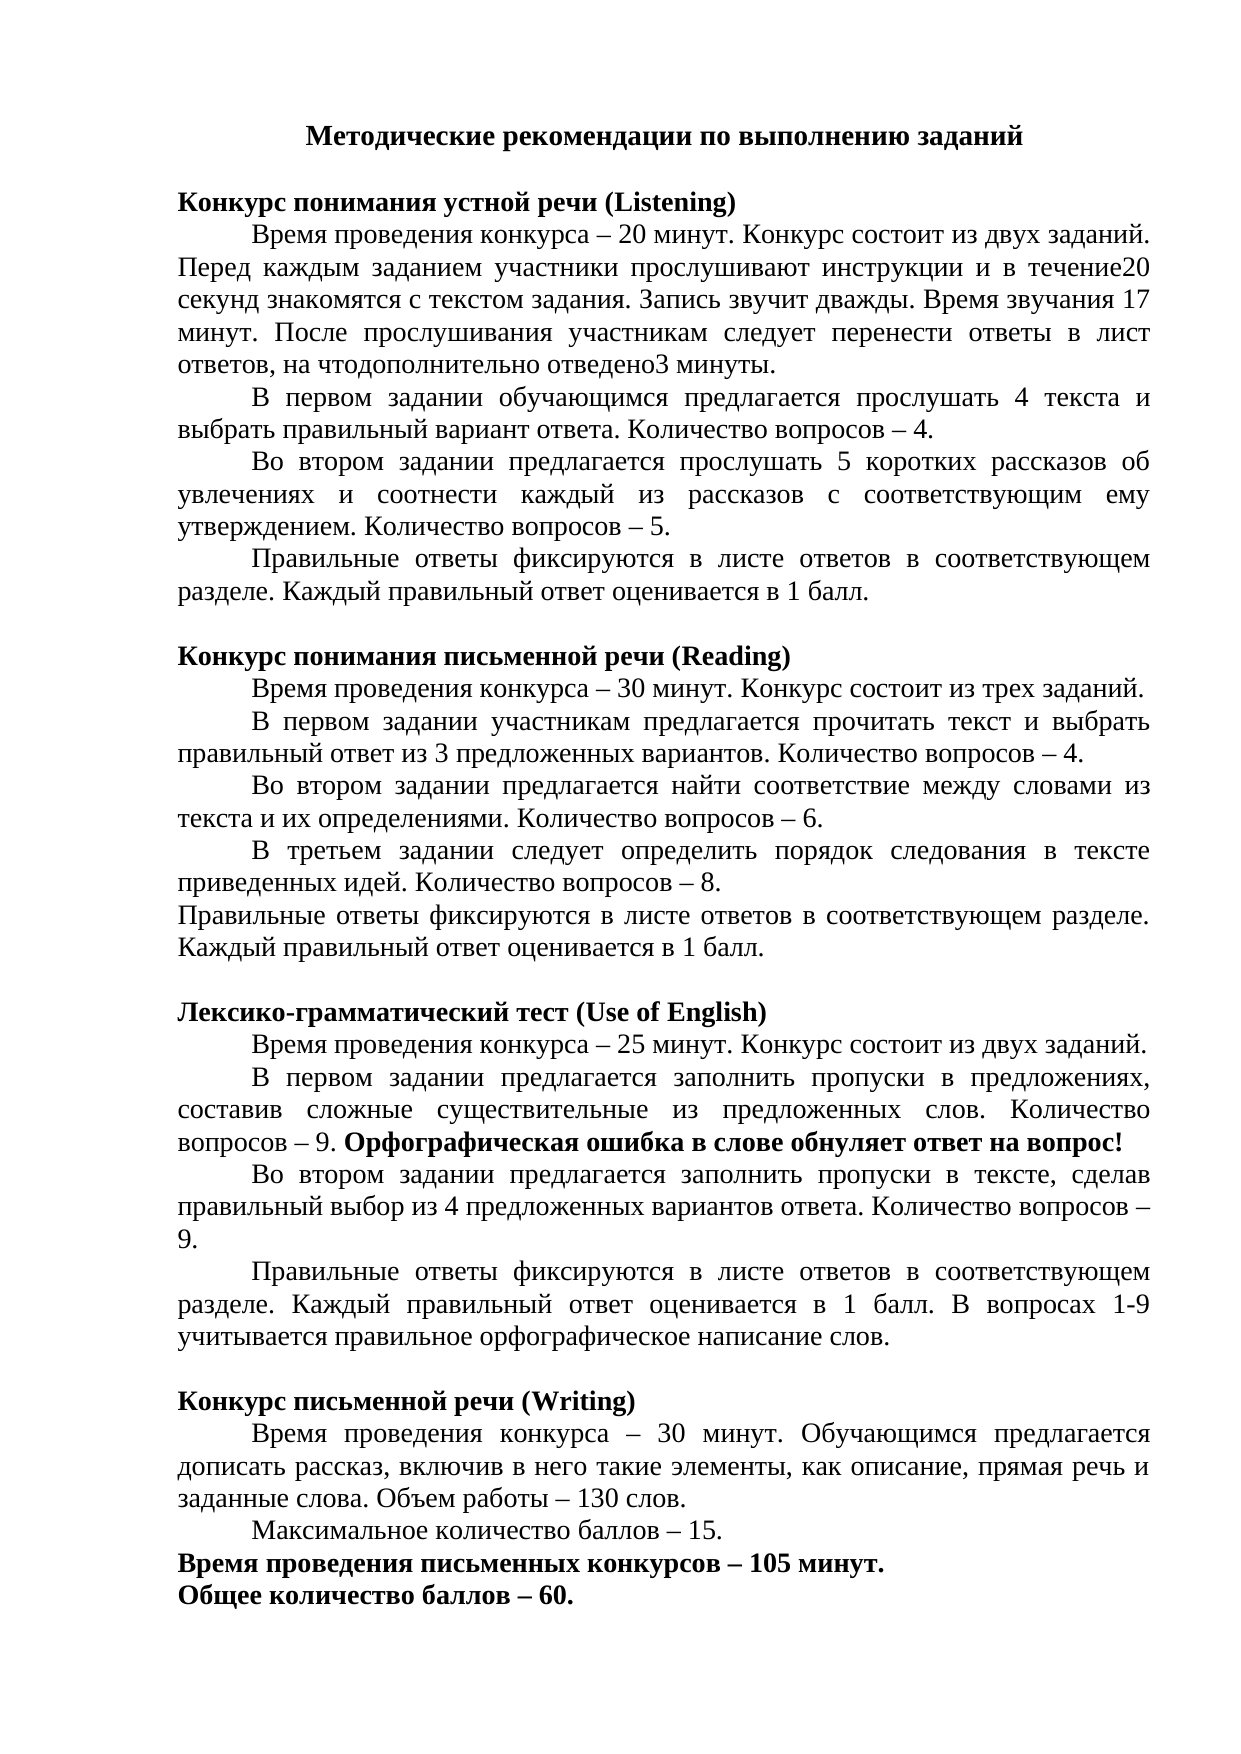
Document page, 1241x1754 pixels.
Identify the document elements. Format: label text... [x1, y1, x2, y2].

text Время проведения конкурса – 20 минут. Конкурс состоит из двух заданий. Перед каждым заданием участники прослушивают инструкции и в течение20 секунд знакомятся с текстом задания. Запись звучит дважды. Время звучания 17 минут. После прослушивания участникам следует перенести ответы в лист ответов, на чтодополнительно отведено3 минуты. [177, 218, 1152, 379]
text Правильные ответы фиксируются в листе ответов в соответствующем разделе. Каждый правильный ответ оценивается в 1 балл. В вопросах 1-9 учитывается правильное орфографическое написание слов. [177, 1254, 1152, 1351]
text В первом задании обучающимся предлагается прослушать 4 текста и выбрать правильный вариант ответа. Количество вопросов – 4. [177, 379, 1152, 444]
text Максимальное количество баллов – 15. [177, 1513, 1152, 1546]
text Время проведения письменных конкурсов – 105 минут. [177, 1546, 1152, 1578]
text Конкурс понимания устной речи (Listening) [177, 185, 1152, 218]
text Правильные ответы фиксируются в листе ответов в соответствующем разделе. Каждый правильный ответ оценивается в 1 балл. [177, 542, 1152, 606]
text Во втором задании предлагается прослушать 5 коротких рассказов об увлечениях и соотнести каждый из рассказов с соответствующим ему утверждением. Количество вопросов – 5. [177, 444, 1152, 542]
text Конкурс письменной речи (Writing) [177, 1384, 1152, 1416]
text Общее количество баллов – 60. [177, 1578, 1152, 1611]
text Правильные ответы фиксируются в листе ответов в соответствующем разделе. Каждый правильный ответ оценивается в 1 балл. [177, 898, 1152, 963]
text Время проведения конкурса – 30 минут. Конкурс состоит из трех заданий. [177, 671, 1152, 703]
text Время проведения конкурса – 25 минут. Конкурс состоит из двух заданий. [177, 1027, 1152, 1060]
text Методические рекомендации по выполнению заданий [177, 118, 1152, 152]
text Во втором задании предлагается заполнить пропуски в тексте, сделав правильный выбор из 4 предложенных вариантов ответа. Количество вопросов – 9. [177, 1157, 1152, 1254]
text В первом задании участникам предлагается прочитать текст и выбрать правильный ответ из 3 предложенных вариантов. Количество вопросов – 4. [177, 703, 1152, 768]
text В первом задании предлагается заполнить пропуски в предложениях, составив сложные существительные из предложенных слов. Количество вопросов – 9. Орфографическая ошибка в слове обнуляет ответ на вопрос! [177, 1060, 1152, 1157]
text Лексико-грамматический тест (Use of English) [177, 995, 1152, 1027]
text В третьем задании следует определить порядок следования в тексте приведенных идей. Количество вопросов – 8. [177, 833, 1152, 898]
text Конкурс понимания письменной речи (Reading) [177, 639, 1152, 671]
text Во втором задании предлагается найти соответствие между словами из текста и их определениями. Количество вопросов – 6. [177, 768, 1152, 833]
text Время проведения конкурса – 30 минут. Обучающимся предлагается дописать рассказ, включив в него такие элементы, как описание, прямая речь и заданные слова. Объем работы – 130 слов. [177, 1416, 1152, 1513]
